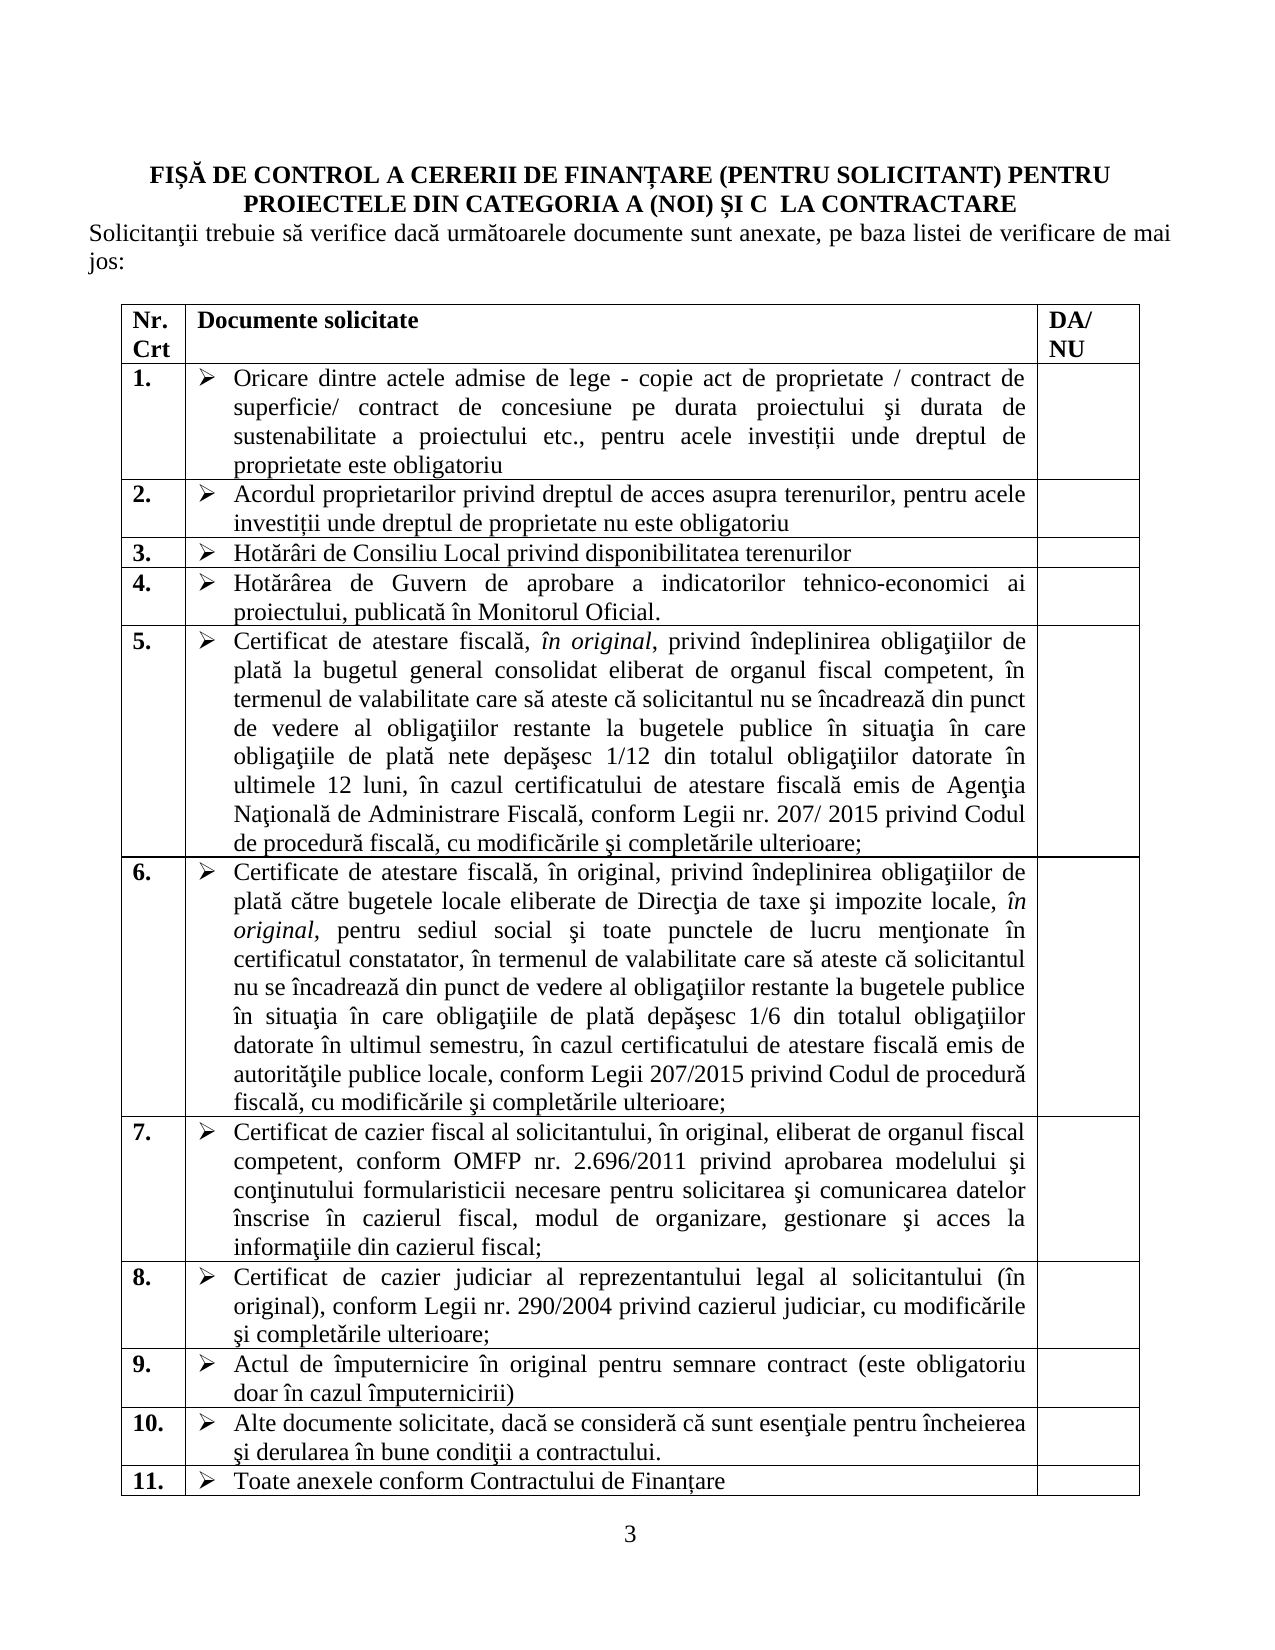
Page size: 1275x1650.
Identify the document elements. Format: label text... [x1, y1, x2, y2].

table_cell Certificate de atestare fiscală, în original, privind îndeplinirea obligaţiilor de plată către bugetele locale eliberate de Direcţia de taxe şi impozite locale, în original, pentru sediul social şi toate punctele de lucru menţionate în certificatul constatator, în termenul de valabilitate care să ateste că solicitantul nu se încadrează din punct de vedere al obligaţiilor restante la bugetele publice în situaţia în care obligaţiile de plată depăşesc 1/6 din totalul obligaţiilor datorate în ultimul semestru, în cazul certificatului de atestare fiscală emis de autorităţile publice locale, conform Legii 207/2015 privind Codul de procedurǎ fiscalǎ, cu modificǎrile şi completǎrile ulterioare; [186, 858, 1037, 1116]
table_cell [1038, 626, 1139, 856]
table_cell Acordul proprietarilor privind dreptul de acces asupra terenurilor, pentru acele investiții unde dreptul de proprietate nu este obligatoriu [186, 480, 1037, 537]
table_cell [122, 858, 185, 1116]
table_cell [1038, 1466, 1139, 1495]
table_cell [1038, 364, 1139, 478]
table_header DA/NU [1038, 305, 1139, 362]
table_cell [1038, 858, 1139, 1116]
table_cell [122, 626, 185, 856]
table_cell [1038, 538, 1139, 567]
table_cell [122, 568, 185, 625]
table_header Nr. Crt [122, 305, 185, 362]
table_cell Certificat de atestare fiscală, în original, privind îndeplinirea obligaţiilor de plată la bugetul general consolidat eliberat de organul fiscal competent, în termenul de valabilitate care să ateste că solicitantul nu se încadrează din punct de vedere al obligaţiilor restante la bugetele publice în situaţia în care obligaţiile de plată nete depăşesc 1/12 din totalul obligaţiilor datorate în ultimele 12 luni, în cazul certificatului de atestare fiscală emis de Agenţia Naţională de Administrare Fiscală, conform Legii nr. 207/ 2015 privind Codul de procedură fiscală, cu modificările şi completările ulterioare; [186, 626, 1037, 856]
table_cell [1038, 1117, 1139, 1261]
text Solicitanţii trebuie să verifice dacă următoarele documente sunt anexate, pe baza listei de verificare de mai jos: [89, 218, 1172, 275]
table_cell [122, 1466, 185, 1495]
table_cell [1038, 568, 1139, 625]
table_cell Certificat de cazier judiciar al reprezentantului legal al solicitantului (în original), conform Legii nr. 290/2004 privind cazierul judiciar, cu modificǎrile şi completǎrile ulterioare; [186, 1262, 1037, 1348]
table_cell [122, 1262, 185, 1348]
table_cell Actul de împuternicire în original pentru semnare contract (este obligatoriu doar în cazul împuternicirii) [186, 1349, 1037, 1407]
table_cell [122, 1349, 185, 1407]
table_header Documente solicitate [186, 305, 1037, 362]
table_cell Certificat de cazier fiscal al solicitantului, în original, eliberat de organul fiscal competent, conform OMFP nr. 2.696/2011 privind aprobarea modelului şi conţinutului formularisticii necesare pentru solicitarea şi comunicarea datelor înscrise în cazierul fiscal, modul de organizare, gestionare şi acces la informaţiile din cazierul fiscal; [186, 1117, 1037, 1261]
table_cell [122, 538, 185, 567]
table_cell [1038, 1262, 1139, 1348]
table_cell [1038, 480, 1139, 537]
table_cell [1038, 1349, 1139, 1407]
table_cell [122, 1117, 185, 1261]
table_cell Hotărâri de Consiliu Local privind disponibilitatea terenurilor [186, 538, 1037, 567]
table_cell [122, 364, 185, 478]
table_cell Alte documente solicitate, dacă se consideră că sunt esenţiale pentru încheierea şi derularea în bune condiţii a contractului. [186, 1408, 1037, 1465]
text FIȘĂ DE CONTROL A CERERII DE FINANȚARE (pentru solicitant) pentru proiectele din categoria a (noi) ȘI C La CONTRACTARE [89, 160, 1172, 218]
table_cell Toate anexele conform Contractului de Finanțare [186, 1466, 1037, 1495]
table_cell [1038, 1408, 1139, 1465]
table_cell [122, 1408, 185, 1465]
table_cell [122, 480, 185, 537]
table_cell Oricare dintre actele admise de lege - copie act de proprietate / contract de superficie/ contract de concesiune pe durata proiectului şi durata de sustenabilitate a proiectului etc., pentru acele investiții unde dreptul de proprietate este obligatoriu [186, 364, 1037, 478]
table_cell Hotărârea de Guvern de aprobare a indicatorilor tehnico-economici ai proiectului, publicată în Monitorul Oficial. [186, 568, 1037, 625]
